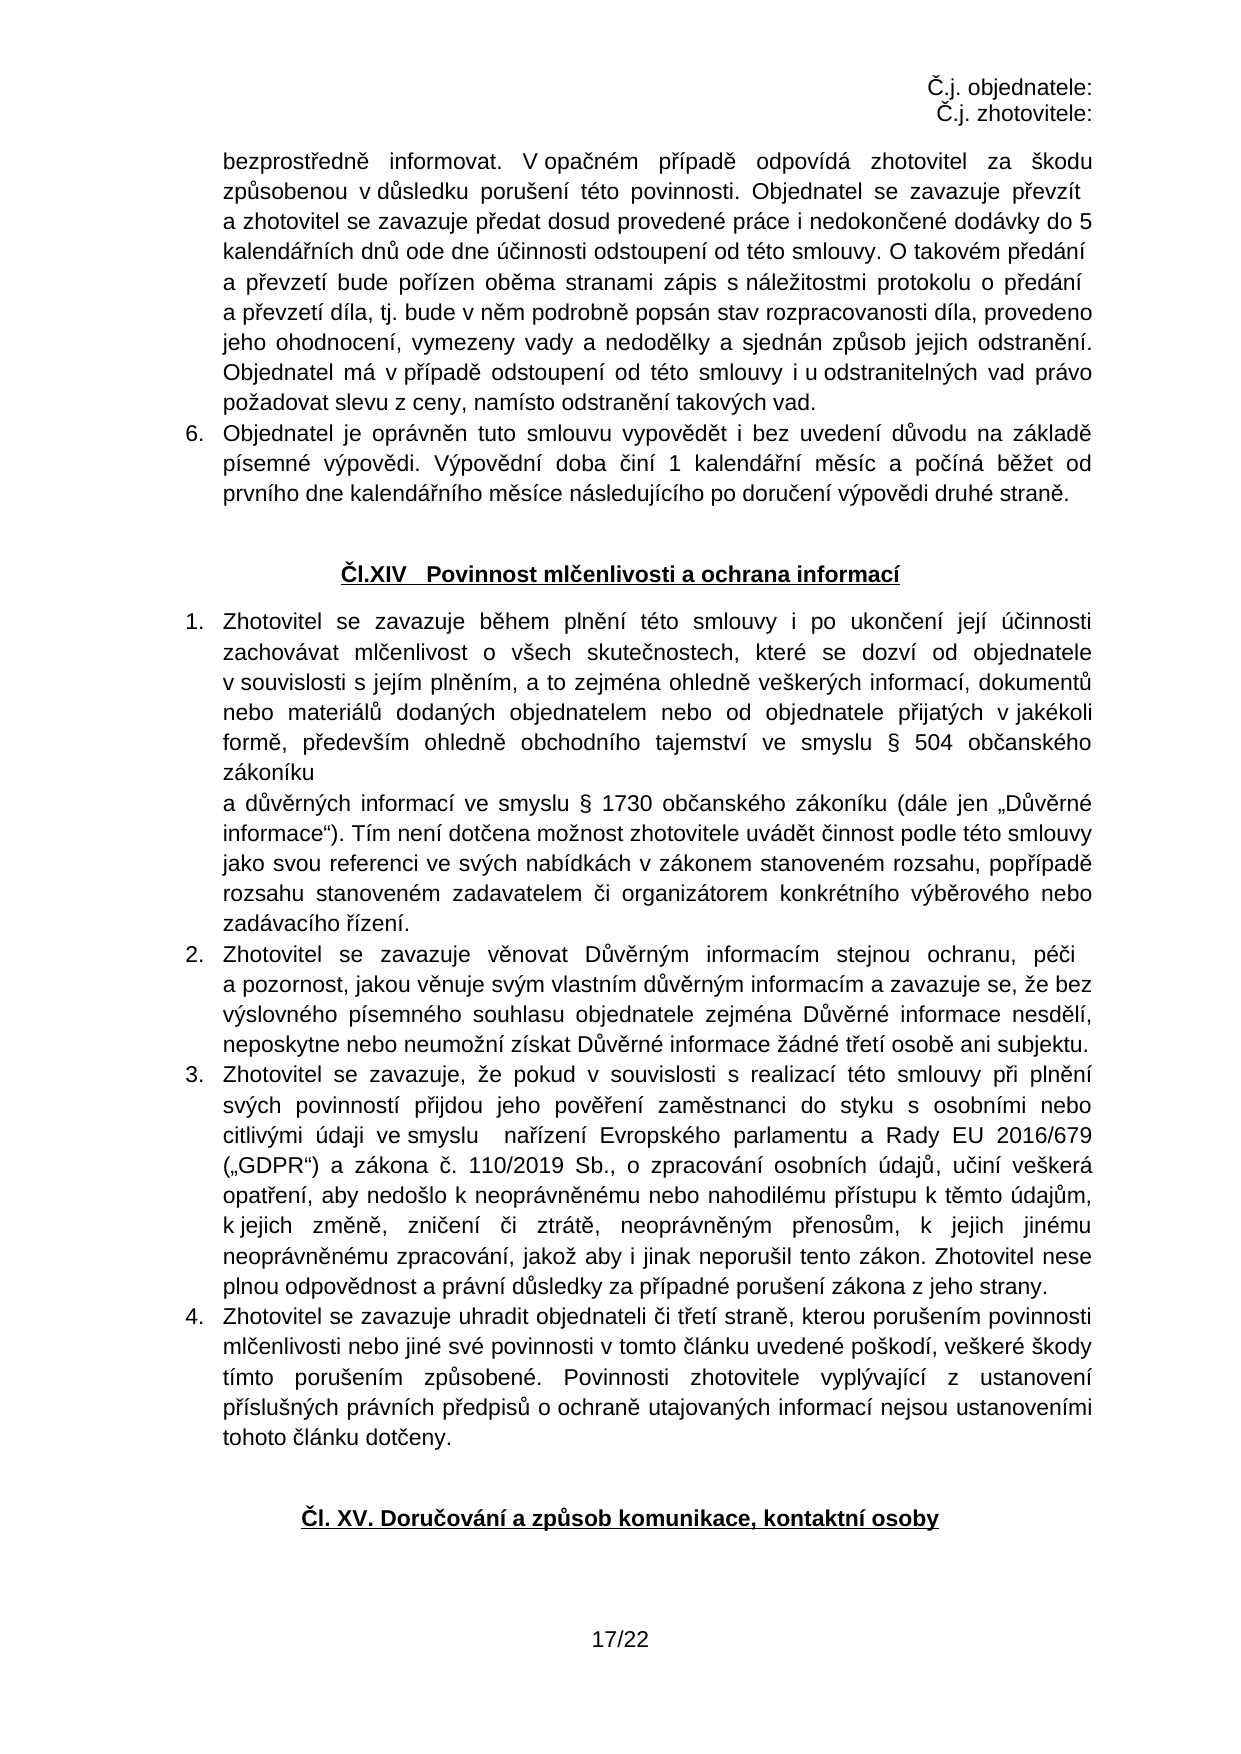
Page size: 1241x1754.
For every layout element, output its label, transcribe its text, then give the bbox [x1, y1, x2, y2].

text Čl. XV. Doručování a způsob komunikace, kontaktní osoby [148, 1505, 1093, 1532]
list Zhotovitel se zavazuje uhradit objednateli či třetí straně, kterou porušením povinnosti mlčenlivosti nebo jiné své povinnosti v tomto článku uvedené poškodí, veškeré škody tímto porušením způsobené. Povinnosti zhotovitele vyplývající z ustanovení příslušných právních předpisů o ochraně utajovaných informací nejsou ustanoveními tohoto článku dotčeny. [185, 1303, 1093, 1450]
list Zhotovitel se zavazuje během plnění této smlouvy i po ukončení její účinnosti zachovávat mlčenlivost o všech skutečnostech, které se dozví od objednatele v souvislosti s jejím plněním, a to zejména ohledně veškerých informací, dokumentů nebo materiálů dodaných objednatelem nebo od objednatele přijatých v jakékoli formě, především ohledně obchodního tajemství ve smyslu § 504 občanského zákoníku a důvěrných informací ve smyslu § 1730 občanského zákoníku (dále jen „Důvěrné informace“). Tím není dotčena možnost zhotovitele uvádět činnost podle této smlouvy jako svou referenci ve svých nabídkách v zákonem stanoveném rozsahu, popřípadě rozsahu stanoveném zadavatelem či organizátorem konkrétního výběrového nebo zadávacího řízení. [185, 608, 1093, 937]
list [185, 148, 1093, 416]
list Zhotovitel se zavazuje, že pokud v souvislosti s realizací této smlouvy při plnění svých povinností přijdou jeho pověření zaměstnanci do styku s osobními nebo citlivými údaji ve smyslu nařízení Evropského parlamentu a Rady EU 2016/679 („GDPR“) a zákona č. 110/2019 Sb., o zpracování osobních údajů, učiní veškerá opatření, aby nedošlo k neoprávněnému nebo nahodilému přístupu k těmto údajům, k jejich změně, zničení či ztrátě, neoprávněným přenosům, k jejich jinému neoprávněnému zpracování, jakož aby i jinak neporušil tento zákon. Zhotovitel nese plnou odpovědnost a právní důsledky za případné porušení zákona z jeho strany. [185, 1061, 1093, 1299]
text Čl.XIV Povinnost mlčenlivosti a ochrana informací [148, 561, 1093, 587]
list Zhotovitel se zavazuje věnovat Důvěrným informacím stejnou ochranu, péči a pozornost, jakou věnuje svým vlastním důvěrným informacím a zavazuje se, že bez výslovného písemného souhlasu objednatele zejména Důvěrné informace nesdělí, neposkytne nebo neumožní získat Důvěrné informace žádné třetí osobě ani subjektu. [185, 941, 1093, 1058]
list Objednatel je oprávněn tuto smlouvu vypovědět i bez uvedení důvodu na základě písemné výpovědi. Výpovědní doba činí 1 kalendářní měsíc a počíná běžet od prvního dne kalendářního měsíce následujícího po doručení výpovědi druhé straně. [185, 419, 1093, 506]
